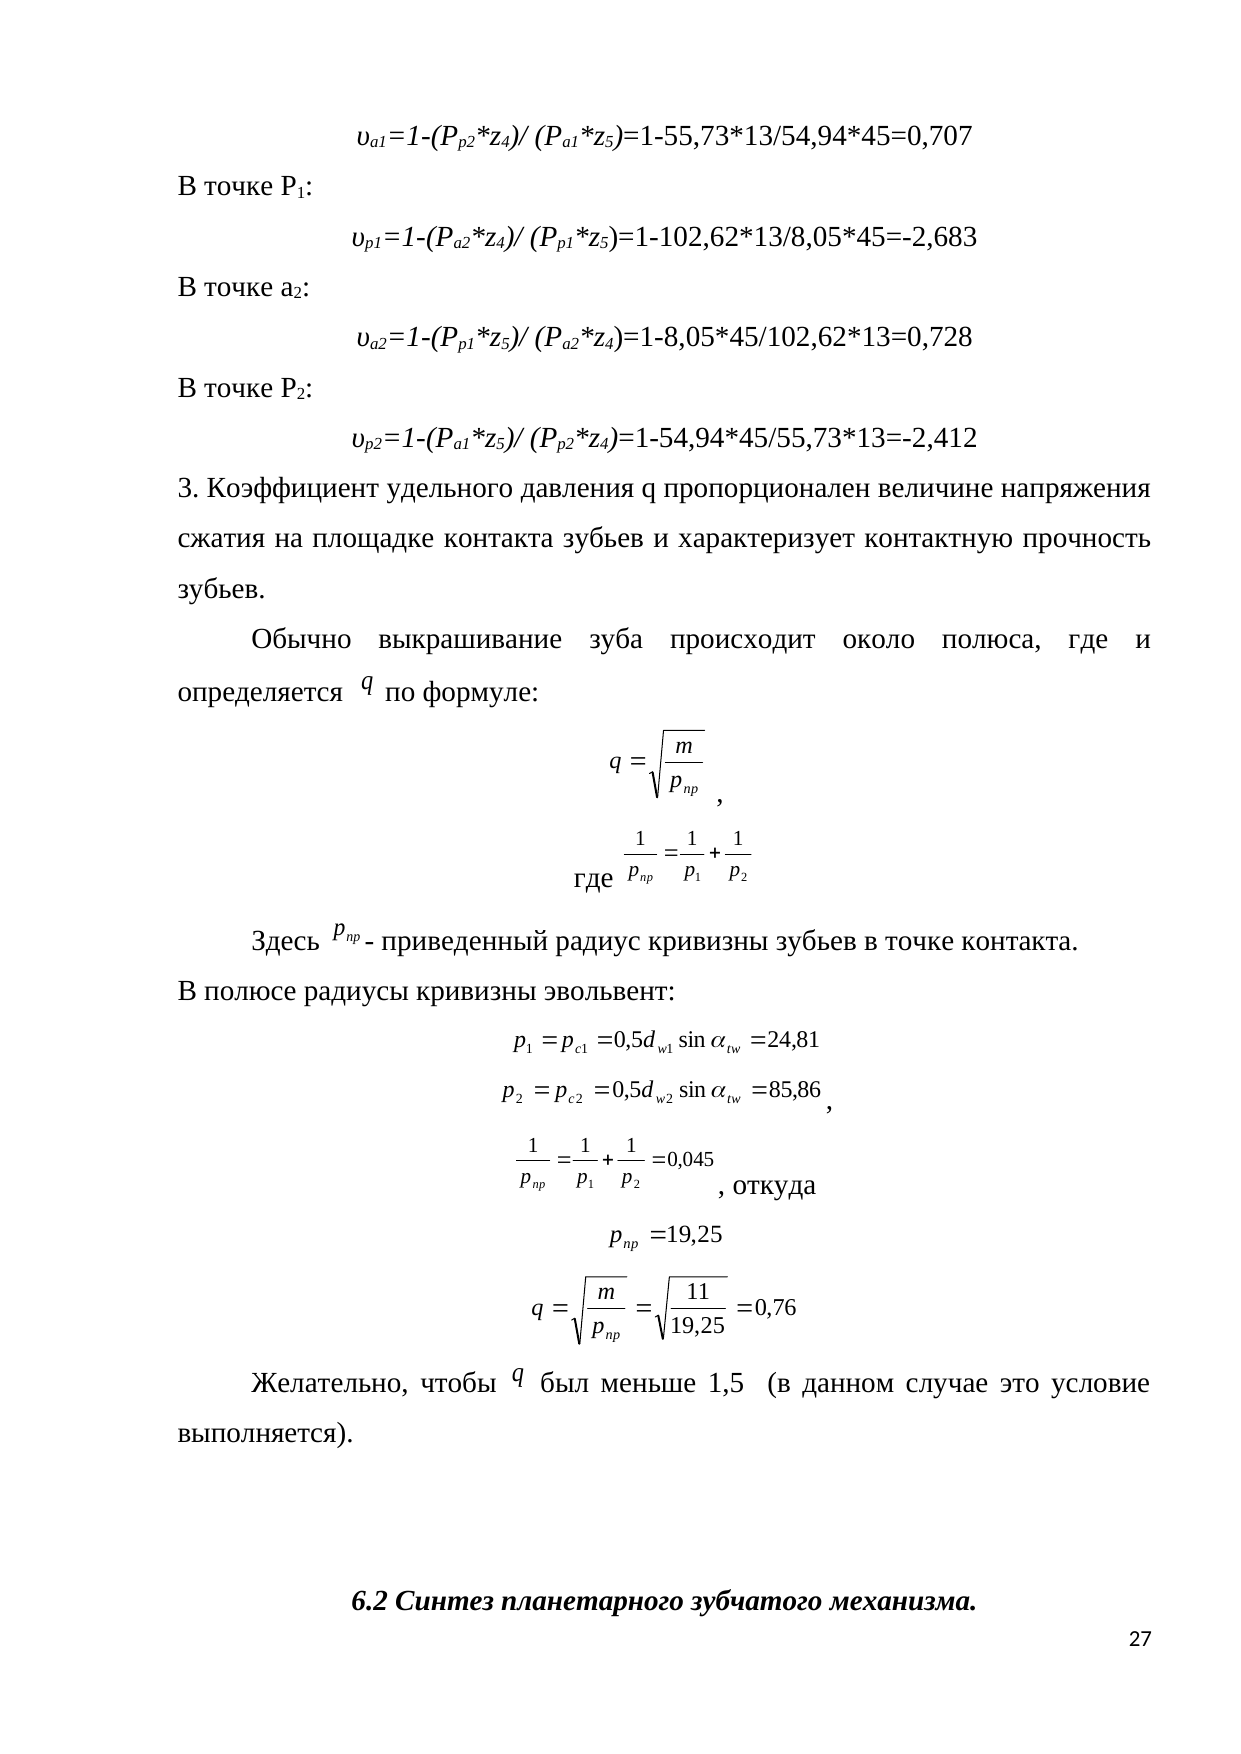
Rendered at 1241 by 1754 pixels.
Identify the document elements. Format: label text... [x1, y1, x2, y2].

text 3. Коэффициент удельного давления q пропорционален величине напряжения сжатия на площадке контакта зубьев и характеризует контактную прочность зубьев. [177, 470, 1152, 604]
text Желательно, чтобы был меньше 1,5 (в данном случае это условие выполняется). [177, 1363, 1152, 1449]
text υр1=1-(Ра2*z4)/ (Рр1*z5)=1-102,62*13/8,05*45=-2,683 [177, 219, 1152, 252]
text В полюсе радиусы кривизны эвольвент: [177, 973, 1152, 1007]
text В точке P1: [177, 168, 1152, 202]
text Обычно выкрашивание зуба происходит около полюса, где и определяется по формуле: [177, 621, 1152, 707]
text υа2=1-(Рр1*z5)/ (Рa2*z4)=1-8,05*45/102,62*13=0,728 [177, 319, 1152, 353]
text 6.2 Синтез планетарного зубчатого механизма. [177, 1583, 1152, 1617]
text , откуда [177, 1132, 1152, 1201]
text υа1=1-(Рр2*z4)/ (Рa1*z5)=1-55,73*13/54,94*45=0,707 [177, 118, 1152, 152]
text , [177, 1073, 1152, 1115]
text , [177, 724, 1152, 809]
text В точке а2: [177, 269, 1152, 303]
text υр2=1-(Ра1*z5)/ (Рр2*z4)=1-54,94*45/55,73*13=-2,412 [177, 420, 1152, 453]
text Здесь - приведенный радиус кривизны зубьев в точке контакта. [177, 911, 1152, 956]
text В точке P2: [177, 370, 1152, 403]
text где [177, 825, 1152, 894]
